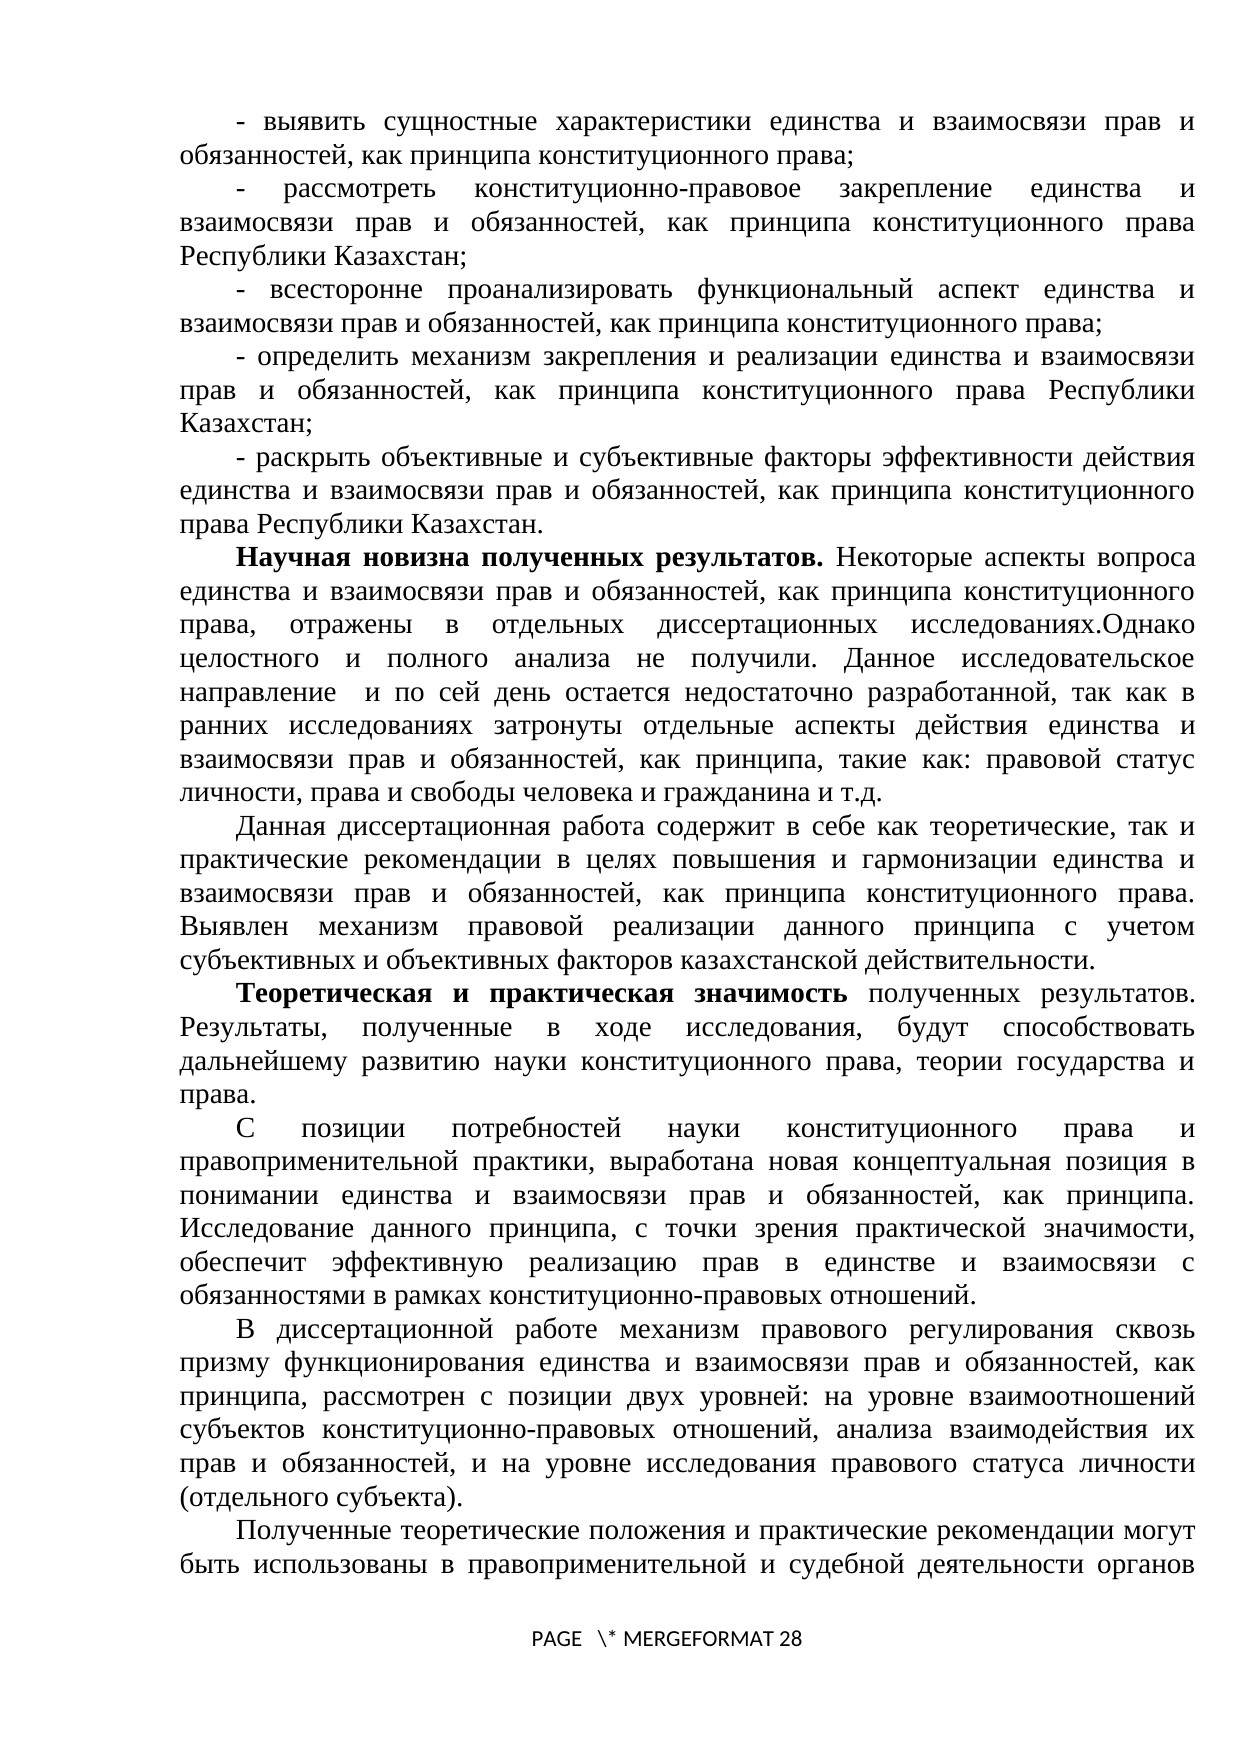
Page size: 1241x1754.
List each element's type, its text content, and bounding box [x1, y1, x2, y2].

text - определить механизм закрепления и реализации единства и взаимосвязи прав и обязанностей, как принципа конституционного права Республики Казахстан; [179, 338, 1196, 439]
text Данная диссертационная работа содержит в себе как теоретические, так и практические рекомендации в целях повышения и гармонизации единства и взаимосвязи прав и обязанностей, как принципа конституционного права. Выявлен механизм правовой реализации данного принципа с учетом субъективных и объективных факторов казахстанской действительности. [179, 808, 1196, 976]
text В диссертационной работе механизм правового регулирования сквозь призму функционирования единства и взаимосвязи прав и обязанностей, как принципа, рассмотрен с позиции двух уровней: на уровне взаимоотношений субъектов конституционно-правовых отношений, анализа взаимодействия их прав и обязанностей, и на уровне исследования правового статуса личности (отдельного субъекта). [179, 1311, 1196, 1512]
text - раскрыть объективные и субъективные факторы эффективности действия единства и взаимосвязи прав и обязанностей, как принципа конституционного права Республики Казахстан. [179, 439, 1196, 539]
text - выявить сущностные характеристики единства и взаимосвязи прав и обязанностей, как принципа конституционного права; [179, 103, 1196, 171]
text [179, 1512, 1196, 1579]
text С позиции потребностей науки конституционного права и правоприменительной практики, выработана новая концептуальная позиция в понимании единства и взаимосвязи прав и обязанностей, как принципа. Исследование данного принципа, с точки зрения практической значимости, обеспечит эффективную реализацию прав в единстве и взаимосвязи с обязанностями в рамках конституционно-правовых отношений. [179, 1110, 1196, 1311]
text Научная новизна полученных результатов. Некоторые аспекты вопроса единства и взаимосвязи прав и обязанностей, как принципа конституционного права, отражены в отдельных диссертационных исследованиях.Однако целостного и полного анализа не получили. Данное исследовательское направление и по сей день остается недостаточно разработанной, так как в ранних исследованиях затронуты отдельные аспекты действия единства и взаимосвязи прав и обязанностей, как принципа, такие как: правовой статус личности, права и свободы человека и гражданина и т.д. [179, 539, 1196, 808]
text - всесторонне проанализировать функциональный аспект единства и взаимосвязи прав и обязанностей, как принципа конституционного права; [179, 271, 1196, 338]
text Теоретическая и практическая значимость полученных результатов. Результаты, полученные в ходе исследования, будут способствовать дальнейшему развитию науки конституционного права, теории государства и права. [179, 976, 1196, 1110]
text - рассмотреть конституционно-правовое закрепление единства и взаимосвязи прав и обязанностей, как принципа конституционного права Республики Казахстан; [179, 171, 1196, 271]
